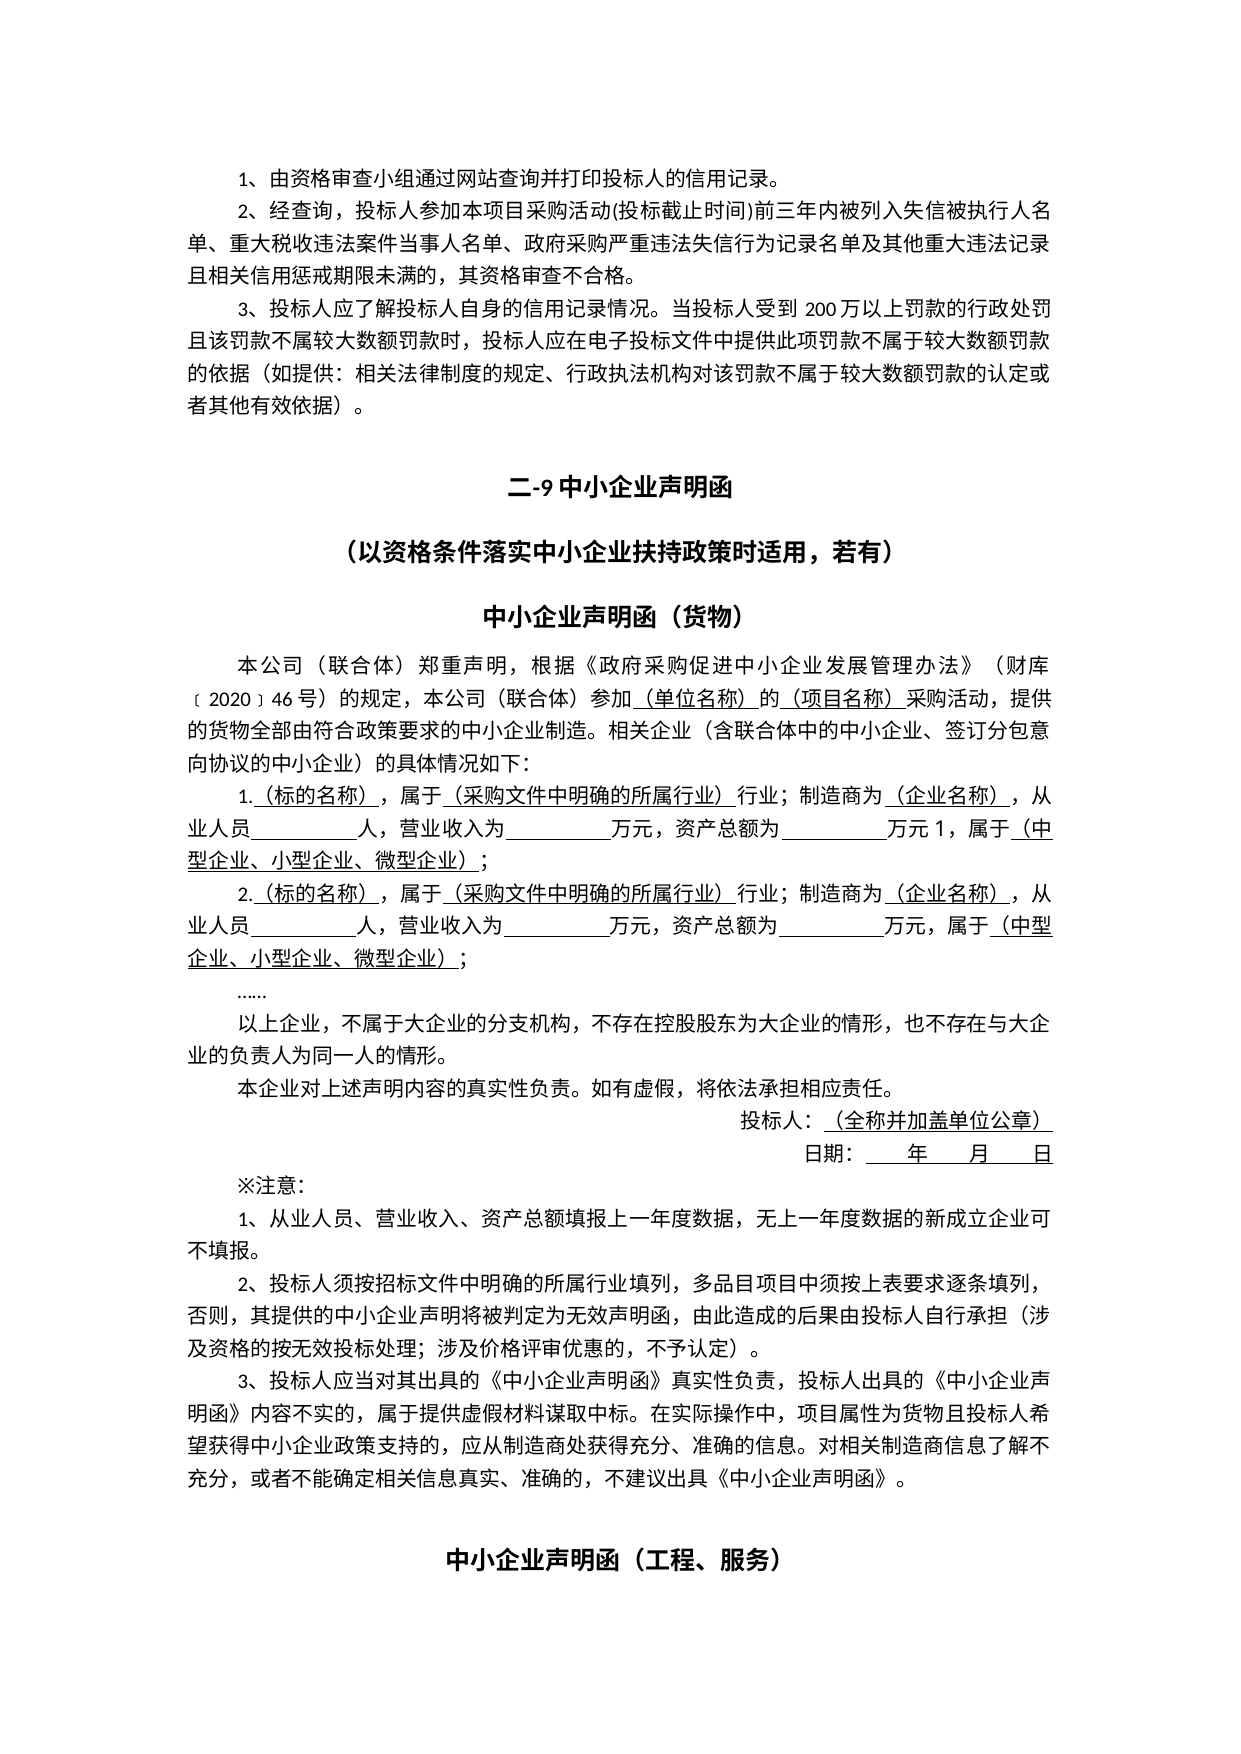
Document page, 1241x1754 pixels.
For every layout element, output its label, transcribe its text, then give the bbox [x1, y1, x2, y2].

text （以资格条件落实中小企业扶持政策时适用，若有） [187, 519, 1053, 584]
text 本企业对上述声明内容的真实性负责。如有虚假，将依法承担相应责任。 [187, 1072, 1053, 1104]
text 1、由资格审查小组通过网站查询并打印投标人的信用记录。 [187, 162, 1053, 194]
text ※注意： [187, 1169, 1053, 1202]
text 中小企业声明函（货物） [187, 584, 1053, 649]
text 2、投标人须按招标文件中明确的所属行业填列，多品目项目中须按上表要求逐条填列，否则，其提供的中小企业声明将被判定为无效声明函，由此造成的后果由投标人自行承担（涉及资格的按无效投标处理；涉及价格评审优惠的，不予认定）。 [187, 1267, 1053, 1364]
text 2、经查询，投标人参加本项目采购活动(投标截止时间)前三年内被列入失信被执行人名单、重大税收违法案件当事人名单、政府采购严重违法失信行为记录名单及其他重大违法记录且相关信用惩戒期限未满的，其资格审查不合格。 [187, 194, 1053, 292]
text 2.（标的名称），属于（采购文件中明确的所属行业）行业；制造商为（企业名称），从业人员 人，营业收入为 万元，资产总额为 万元，属于（中型企业、小型企业、微型企业）； [187, 877, 1053, 974]
text …… [187, 974, 1053, 1007]
text 1、从业人员、营业收入、资产总额填报上一年度数据，无上一年度数据的新成立企业可不填报。 [187, 1202, 1053, 1267]
text 3、投标人应当对其出具的《中小企业声明函》真实性负责，投标人出具的《中小企业声明函》内容不实的，属于提供虚假材料谋取中标。在实际操作中，项目属性为货物且投标人希望获得中小企业政策支持的，应从制造商处获得充分、准确的信息。对相关制造商信息了解不充分，或者不能确定相关信息真实、准确的，不建议出具《中小企业声明函》。 [187, 1364, 1053, 1494]
text 日期： 年 月 日 [187, 1137, 1053, 1169]
text 本公司（联合体）郑重声明，根据《政府采购促进中小企业发展管理办法》（财库﹝2020﹞46 号）的规定，本公司（联合体）参加（单位名称）的（项目名称）采购活动，提供的货物全部由符合政策要求的中小企业制造。相关企业（含联合体中的中小企业、签订分包意向协议的中小企业）的具体情况如下： [187, 649, 1053, 779]
text 二-9中小企业声明函 [187, 454, 1053, 519]
text 中小企业声明函（工程、服务） [187, 1527, 1053, 1592]
text 以上企业，不属于大企业的分支机构，不存在控股股东为大企业的情形，也不存在与大企业的负责人为同一人的情形。 [187, 1007, 1053, 1072]
text 3、投标人应了解投标人自身的信用记录情况。当投标人受到200万以上罚款的行政处罚且该罚款不属较大数额罚款时，投标人应在电子投标文件中提供此项罚款不属于较大数额罚款的依据（如提供：相关法律制度的规定、行政执法机构对该罚款不属于较大数额罚款的认定或者其他有效依据）。 [187, 292, 1053, 422]
text 投标人：（全称并加盖单位公章） [187, 1104, 1053, 1137]
text 1.（标的名称），属于（采购文件中明确的所属行业）行业；制造商为（企业名称），从业人员 人，营业收入为 万元，资产总额为 万元1，属于（中型企业、小型企业、微型企业）； [187, 779, 1053, 877]
